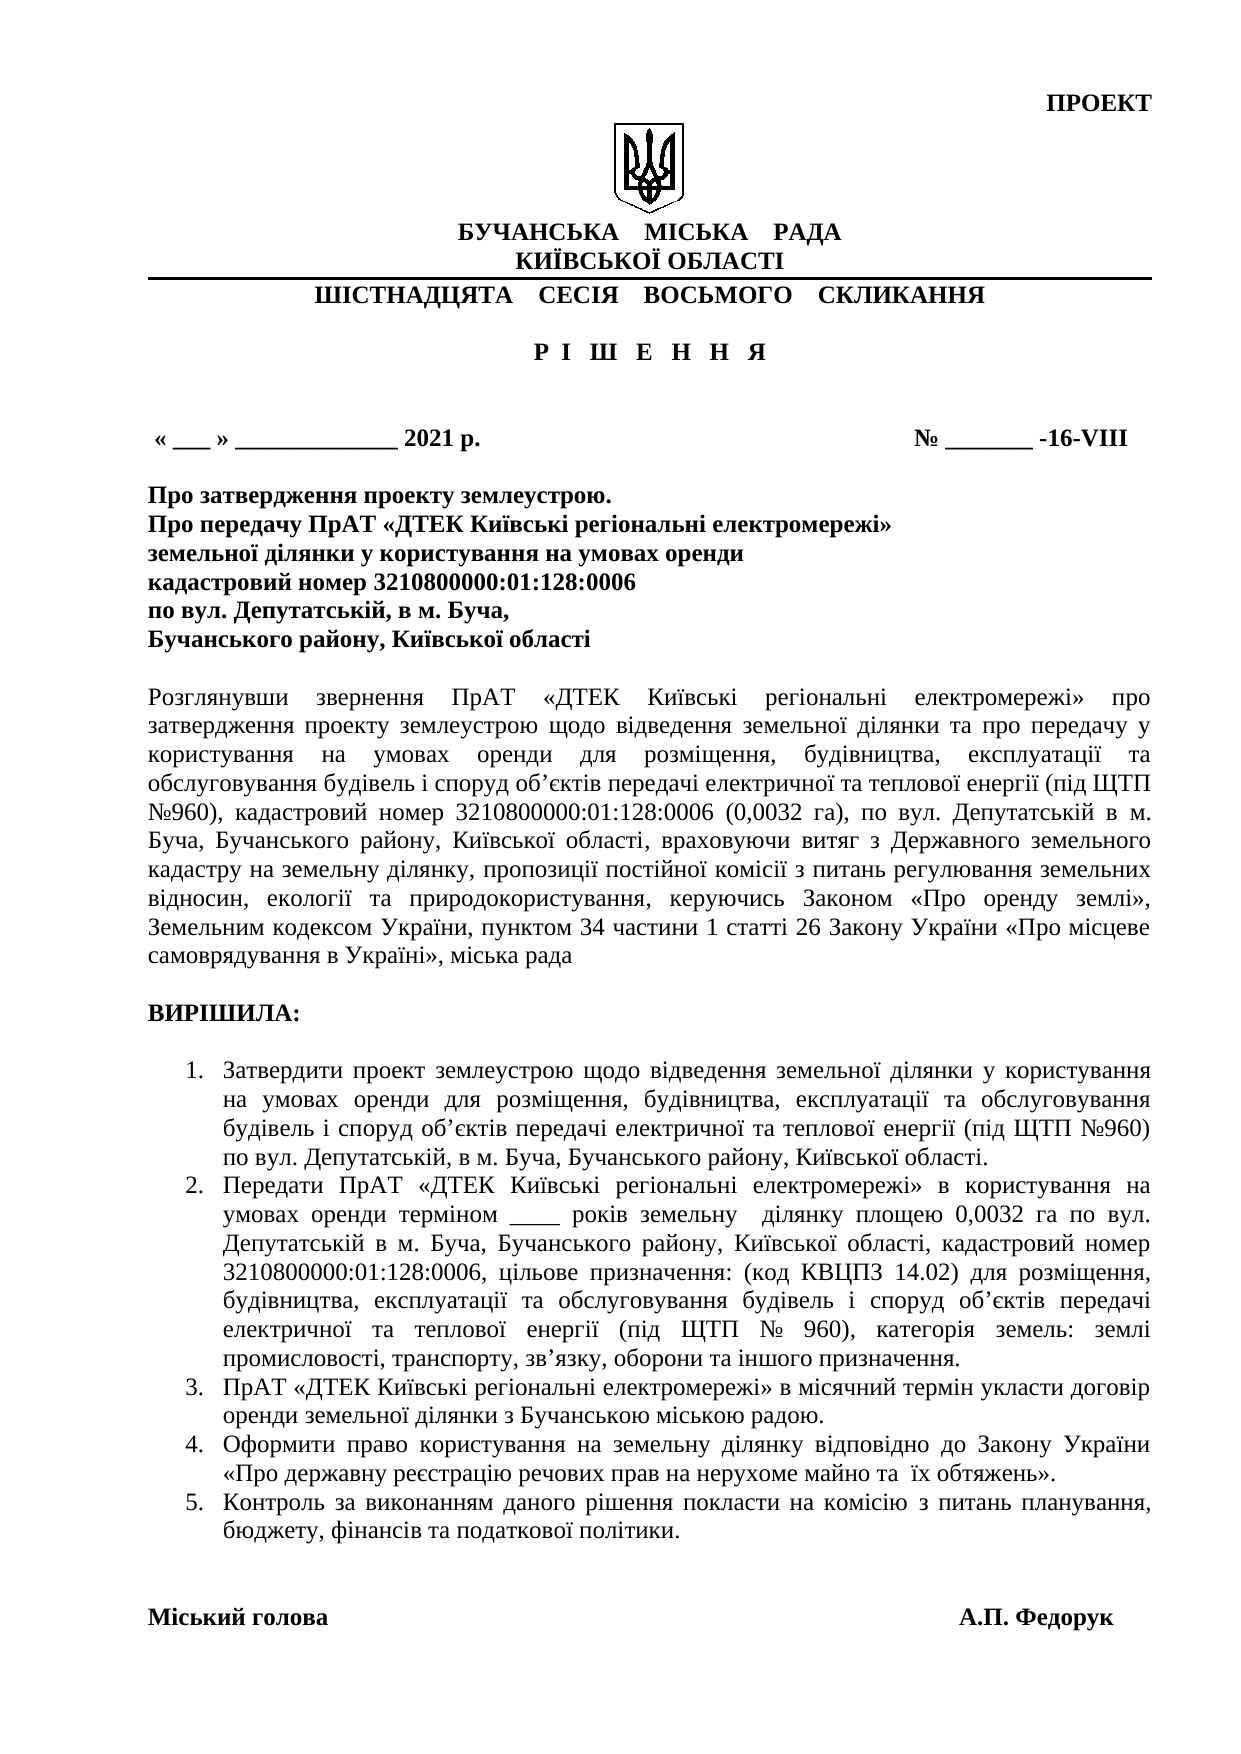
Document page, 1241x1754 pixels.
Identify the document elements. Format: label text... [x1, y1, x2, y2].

text БУЧАНСЬКА МІСЬКА РАДА [148, 217, 1152, 246]
list Оформити право користування на земельну ділянку відповідно до Закону України «Про державну реєстрацію речових прав на нерухоме майно та їх обтяжень». [185, 1429, 1152, 1487]
list Контроль за виконанням даного рішення покласти на комісію з питань планування, бюджету, фінансів та податкової політики. [185, 1487, 1152, 1544]
text Бучанського району, Київської області [148, 624, 1152, 653]
text Міський голова А.П. Федорук [148, 1602, 1152, 1631]
list Затвердити проект землеустрою щодо відведення земельної ділянки у користування на умовах оренди для розміщення, будівництва, експлуатації та обслуговування будівель і споруд об’єктів передачі електричної та теплової енергії (під ЩТП №960) по вул. Депутатській, в м. Буча, Бучанського району, Київської області. [185, 1056, 1152, 1171]
text « ___ » _____________ 2021 р. № _______ -16-VIIІ [148, 423, 1152, 452]
text Про передачу ПрАТ «ДТЕК Київські регіональні електромережі» [148, 509, 1152, 538]
text кадастровий номер 3210800000:01:128:0006 [148, 567, 1152, 596]
list ПрАТ «ДТЕК Київські регіональні електромережі» в місячний термін укласти договір оренди земельної ділянки з Бучанською міською радою. [185, 1372, 1152, 1429]
text ВИРІШИЛА: [148, 998, 1152, 1027]
text Розглянувши звернення ПрАТ «ДТЕК Київські регіональні електромережі» про затвердження проекту землеустрою щодо відведення земельної ділянки та про передачу у користування на умовах оренди для розміщення, будівництва, експлуатації та обслуговування будівель і споруд об’єктів передачі електричної та теплової енергії (під ЩТП №960), кадастровий номер 3210800000:01:128:0006 (0,0032 га), по вул. Депутатській в м. Буча, Бучанського району, Київської області, враховуючи витяг з Державного земельного кадастру на земельну ділянку, пропозиції постійної комісії з питань регулювання земельних відносин, екології та природокористування, керуючись Законом «Про оренду землі», Земельним кодексом України, пунктом 34 частини 1 статті 26 Закону України «Про місцеве самоврядування в Україні», міська рада [148, 682, 1152, 969]
text КИЇВСЬКОЇ ОБЛАСТІ [148, 246, 1152, 277]
text ПРОЕКТ [148, 88, 1152, 117]
text Про затвердження проекту землеустрою. [148, 481, 1152, 509]
text ШІСТНАДЦЯТА СЕСІЯ ВОСЬМОГО СКЛИКАННЯ [148, 280, 1152, 309]
list Передати ПрАТ «ДТЕК Київські регіональні електромережі» в користування на умовах оренди терміном ____ років земельну ділянку площею 0,0032 га по вул. Депутатській в м. Буча, Бучанського району, Київської області, кадастровий номер 3210800000:01:128:0006, цільове призначення: (код КВЦПЗ 14.02) для розміщення, будівництва, експлуатації та обслуговування будівель і споруд об’єктів передачі електричної та теплової енергії (під ЩТП № 960), категорія земель: землі промисловості, транспорту, зв’язку, оборони та іншого призначення. [185, 1171, 1152, 1372]
text земельної ділянки у користування на умовах оренди [148, 538, 1152, 567]
text по вул. Депутатській, в м. Буча, [148, 596, 1152, 624]
text Р І Ш Е Н Н Я [148, 337, 1152, 366]
